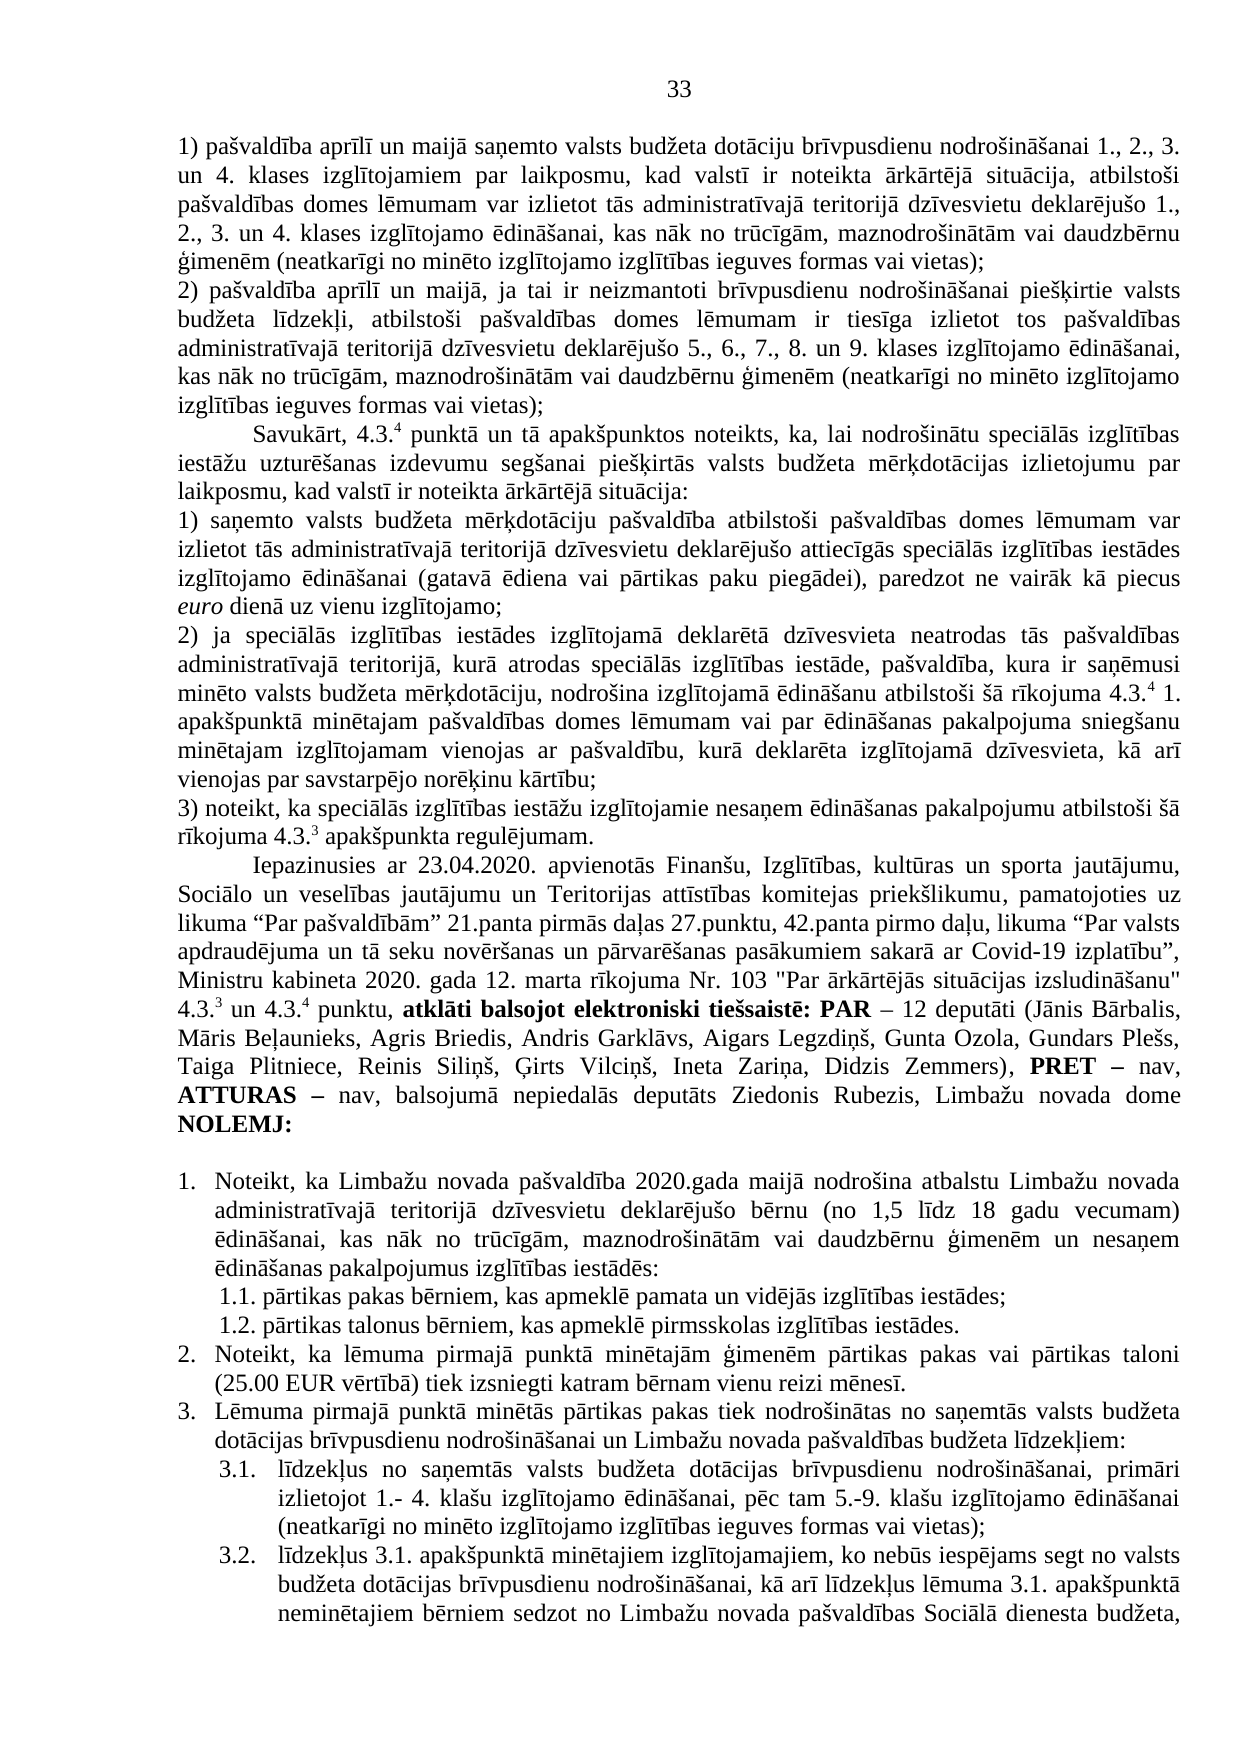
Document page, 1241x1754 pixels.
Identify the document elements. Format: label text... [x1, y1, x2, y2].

text 2) pašvaldība aprīlī un maijā, ja tai ir neizmantoti brīvpusdienu nodrošināšanai piešķirtie valsts budžeta līdzekļi, atbilstoši pašvaldības domes lēmumam ir tiesīga izlietot tos pašvaldības administratīvajā teritorijā dzīvesvietu deklarējušo 5., 6., 7., 8. un 9. klases izglītojamo ēdināšanai, kas nāk no trūcīgām, maznodrošinātām vai daudzbērnu ģimenēm (neatkarīgi no minēto izglītojamo izglītības ieguves formas vai vietas); [177, 275, 1181, 419]
list līdzekļus no saņemtās valsts budžeta dotācijas brīvpusdienu nodrošināšanai, primāri izlietojot 1.- 4. klašu izglītojamo ēdināšanai, pēc tam 5.-9. klašu izglītojamo ēdināšanai (neatkarīgi no minēto izglītojamo izglītības ieguves formas vai vietas); [218, 1454, 1181, 1540]
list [218, 1540, 1181, 1626]
list Lēmuma pirmajā punktā minētās pārtikas pakas tiek nodrošinātas no saņemtās valsts budžeta dotācijas brīvpusdienu nodrošināšanai un Limbažu novada pašvaldības budžeta līdzekļiem: [177, 1396, 1181, 1454]
text 2) ja speciālās izglītības iestādes izglītojamā deklarētā dzīvesvieta neatrodas tās pašvaldības administratīvajā teritorijā, kurā atrodas speciālās izglītības iestāde, pašvaldība, kura ir saņēmusi minēto valsts budžeta mērķdotāciju, nodrošina izglītojamā ēdināšanu atbilstoši šā rīkojuma 4.3.4 1. apakšpunktā minētajam pašvaldības domes lēmumam vai par ēdināšanas pakalpojuma sniegšanu minētajam izglītojamam vienojas ar pašvaldību, kurā deklarēta izglītojamā dzīvesvieta, kā arī vienojas par savstarpējo norēķinu kārtību; [177, 620, 1181, 793]
text 1) saņemto valsts budžeta mērķdotāciju pašvaldība atbilstoši pašvaldības domes lēmumam var izlietot tās administratīvajā teritorijā dzīvesvietu deklarējušo attiecīgās speciālās izglītības iestādes izglītojamo ēdināšanai (gatavā ēdiena vai pārtikas paku piegādei), paredzot ne vairāk kā piecus euro dienā uz vienu izglītojamo; [177, 505, 1181, 620]
list Noteikt, ka Limbažu novada pašvaldība 2020.gada maijā nodrošina atbalstu Limbažu novada administratīvajā teritorijā dzīvesvietu deklarējušo bērnu (no 1,5 līdz 18 gadu vecumam) ēdināšanai, kas nāk no trūcīgām, maznodrošinātām vai daudzbērnu ģimenēm un nesaņem ēdināšanas pakalpojumus izglītības iestādēs: [177, 1166, 1181, 1281]
text Iepazinusies ar 23.04.2020. apvienotās Finanšu, Izglītības, kultūras un sporta jautājumu, Sociālo un veselības jautājumu un Teritorijas attīstības komitejas priekšlikumu, pamatojoties uz likuma “Par pašvaldībām” 21.panta pirmās daļas 27.punktu, 42.panta pirmo daļu, likuma “Par valsts apdraudējuma un tā seku novēršanas un pārvarēšanas pasākumiem sakarā ar Covid-19 izplatību”, Ministru kabineta 2020. gada 12. marta rīkojuma Nr. 103 "Par ārkārtējās situācijas izsludināšanu" 4.3.3 un 4.3.4 punktu, atklāti balsojot elektroniski tiešsaistē: PAR – 12 deputāti (Jānis Bārbalis, Māris Beļaunieks, Agris Briedis, Andris Garklāvs, Aigars Legzdiņš, Gunta Ozola, Gundars Plešs, Taiga Plitniece, Reinis Siliņš, Ģirts Vilciņš, Ineta Zariņa, Didzis Zemmers), PRET – nav, ATTURAS – nav, balsojumā nepiedalās deputāts Ziedonis Rubezis, Limbažu novada dome NOLEMJ: [177, 850, 1181, 1138]
text 1.2. pārtikas talonus bērniem, kas apmeklē pirmsskolas izglītības iestādes. [218, 1310, 1181, 1339]
text Savukārt, 4.3.4 punktā un tā apakšpunktos noteikts, ka, lai nodrošinātu speciālās izglītības iestāžu uzturēšanas izdevumu segšanai piešķirtās valsts budžeta mērķdotācijas izlietojumu par laikposmu, kad valstī ir noteikta ārkārtējā situācija: [177, 419, 1181, 505]
text 1) pašvaldība aprīlī un maijā saņemto valsts budžeta dotāciju brīvpusdienu nodrošināšanai 1., 2., 3. un 4. klases izglītojamiem par laikposmu, kad valstī ir noteikta ārkārtējā situācija, atbilstoši pašvaldības domes lēmumam var izlietot tās administratīvajā teritorijā dzīvesvietu deklarējušo 1., 2., 3. un 4. klases izglītojamo ēdināšanai, kas nāk no trūcīgām, maznodrošinātām vai daudzbērnu ģimenēm (neatkarīgi no minēto izglītojamo izglītības ieguves formas vai vietas); [177, 131, 1181, 275]
text 1.1. pārtikas pakas bērniem, kas apmeklē pamata un vidējās izglītības iestādes; [218, 1281, 1181, 1310]
text 3) noteikt, ka speciālās izglītības iestāžu izglītojamie nesaņem ēdināšanas pakalpojumu atbilstoši šā rīkojuma 4.3.3 apakšpunkta regulējumam. [177, 793, 1181, 850]
list Noteikt, ka lēmuma pirmajā punktā minētajām ģimenēm pārtikas pakas vai pārtikas taloni (25.00 EUR vērtībā) tiek izsniegti katram bērnam vienu reizi mēnesī. [177, 1339, 1181, 1396]
